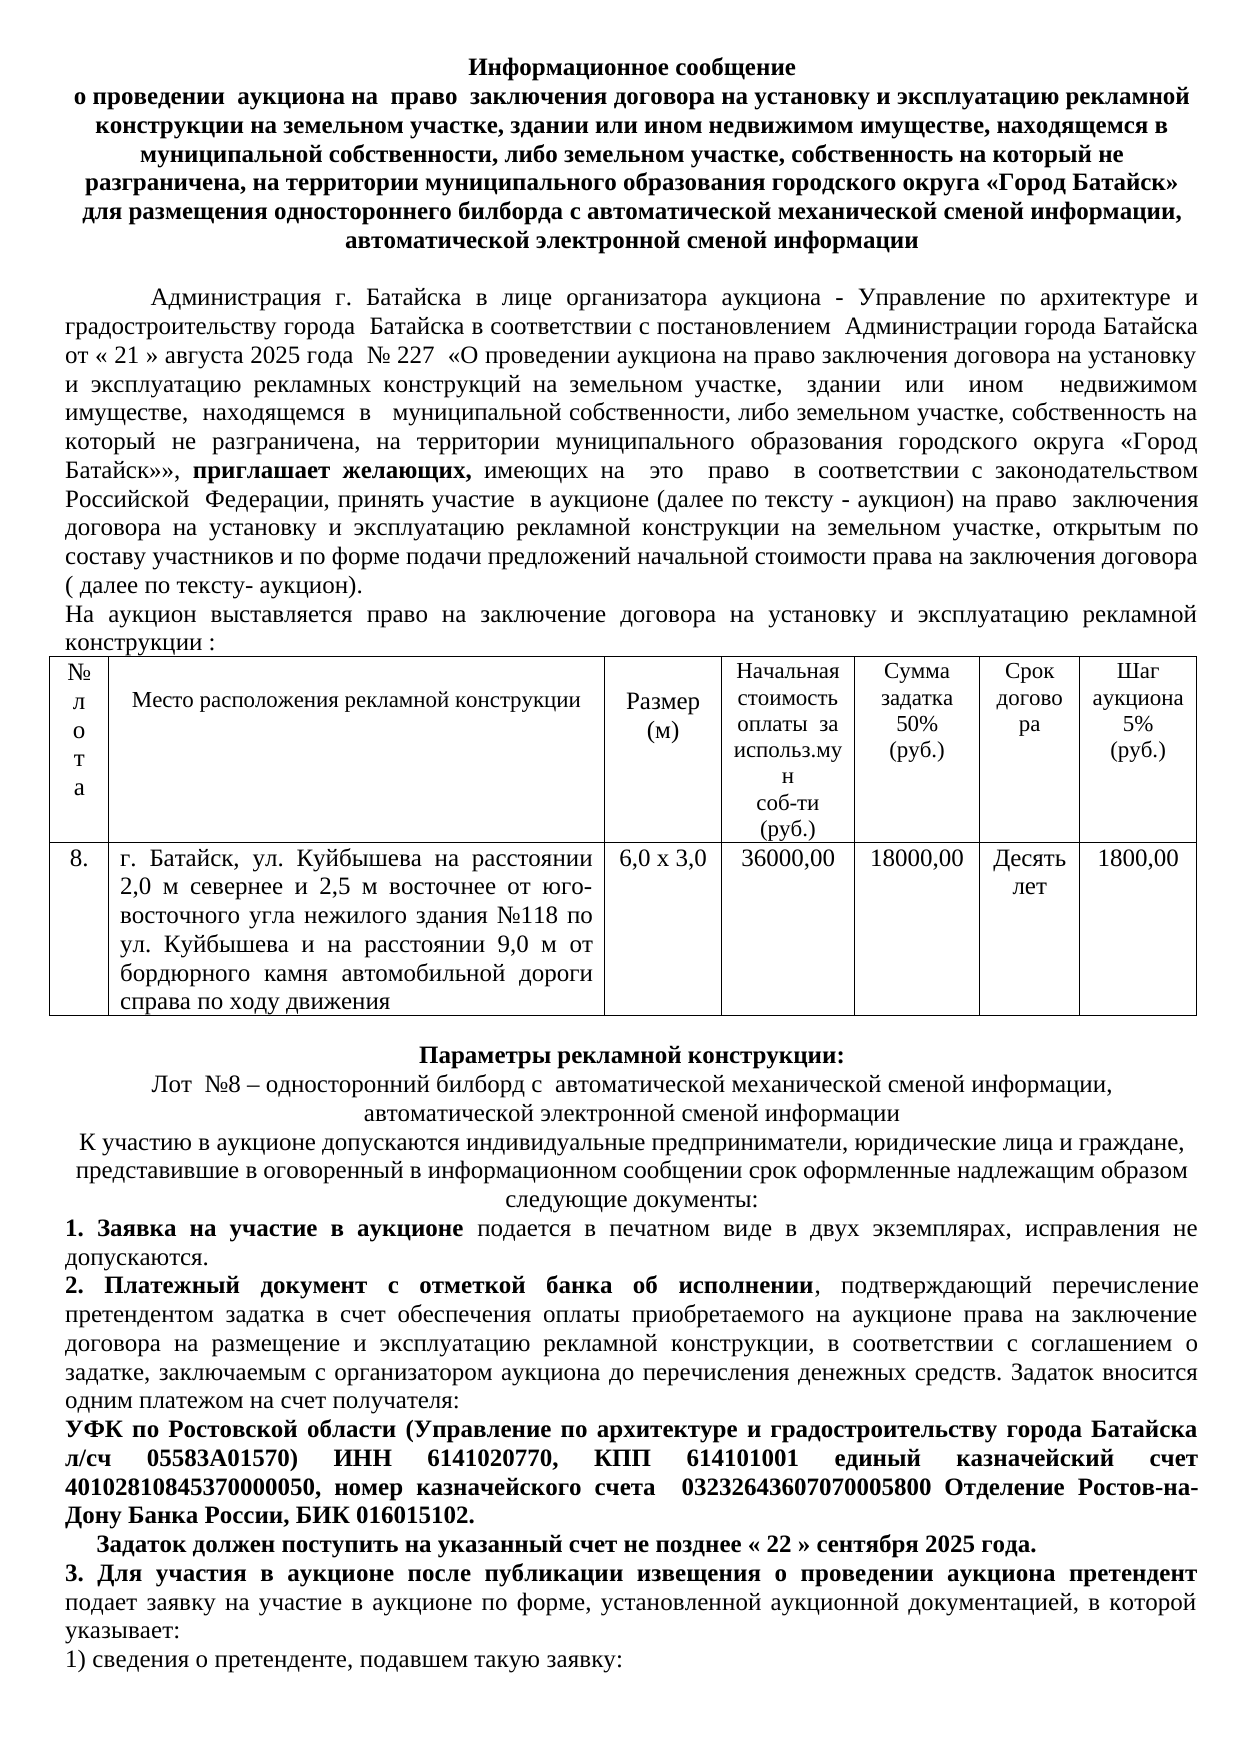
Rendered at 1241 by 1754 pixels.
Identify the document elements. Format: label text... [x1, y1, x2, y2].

text 2. Платежный документ с отметкой банка об исполнении, подтверждающий перечисление претендентом задатка в счет обеспечения оплаты приобретаемого на аукционе права на заключение договора на размещение и эксплуатацию рекламной конструкции, в соответствии с соглашением о задатке, заключаемым с организатором аукциона до перечисления денежных средств. Задаток вносится одним платежом на счет получателя: [65, 1270, 1199, 1414]
table_header Срок договора [980, 657, 1079, 842]
text УФК по Ростовской области (Управление по архитектуре и градостроительству города Батайска л/сч 05583А01570) ИНН 6141020770, КПП 614101001 единый казначейский счет 40102810845370000050, номер казначейского счета 03232643607070005800 Отделение Ростов-на-Дону Банка России, БИК 016015102. [65, 1414, 1199, 1529]
table_cell 6,0 х 3,0 [605, 843, 721, 1015]
text Администрация г. Батайска в лице организатора аукциона - Управление по архитектуре и градостроительству города Батайска в соответствии с постановлением Администрации города Батайска от « 21 » августа 2025 года № 227 «О проведении аукциона на право заключения договора на установку и эксплуатацию рекламных конструкций на земельном участке, здании или ином недвижимом имуществе, находящемся в муниципальной собственности, либо земельном участке, собственность на который не разграничена, на территории муниципального образования городского округа «Город Батайск»», приглашает желающих, имеющих на это право в соответствии с законодательством Российской Федерации, принять участие в аукционе (далее по тексту - аукцион) на право заключения договора на установку и эксплуатацию рекламной конструкции на земельном участке, открытым по составу участников и по форме подачи предложений начальной стоимости права на заключения договора ( далее по тексту- аукцион). [65, 282, 1199, 599]
table_cell 1800,00 [1080, 843, 1196, 1015]
table_cell 8. [50, 843, 108, 1015]
text Параметры рекламной конструкции: [65, 1040, 1199, 1069]
table_header Размер (м) [605, 657, 721, 842]
table_cell г. Батайск, ул. Куйбышева на расстоянии 2,0 м севернее и 2,5 м восточнее от юго-восточного угла нежилого здания №118 по ул. Куйбышева и на расстоянии 9,0 м от бордюрного камня автомобильной дороги справа по ходу движения [109, 843, 604, 1015]
text Задаток должен поступить на указанный счет не позднее « 22 » сентября 2025 года. [65, 1529, 1199, 1558]
table_cell 36000,00 [722, 843, 854, 1015]
table_header Начальная стоимость оплаты за использ.мун соб-ти (руб.) [722, 657, 854, 842]
text 1. Заявка на участие в аукционе подается в печатном виде в двух экземплярах, исправления не допускаются. [65, 1213, 1199, 1270]
table_cell Десять лет [980, 843, 1079, 1015]
table_header Шаг аукциона 5% (руб.) [1080, 657, 1196, 842]
text К участию в аукционе допускаются индивидуальные предприниматели, юридические лица и граждане, представившие в оговоренный в информационном сообщении срок оформленные надлежащим образом следующие документы: [65, 1127, 1199, 1213]
text Лот №8 – односторонний билборд с автоматической механической сменой информации, автоматической электронной сменой информации [65, 1069, 1199, 1127]
text о проведении аукциона на право заключения договора на установку и эксплуатацию рекламной конструкции на земельном участке, здании или ином недвижимом имуществе, находящемся в муниципальной собственности, либо земельном участке, собственность на который не разграничена, на территории муниципального образования городского округа «Город Батайск» для размещения одностороннего билборда с автоматической механической сменой информации, автоматической электронной сменой информации [65, 81, 1199, 254]
text На аукцион выставляется право на заключение договора на установку и эксплуатацию рекламной конструкции : [65, 599, 1199, 656]
table_header Сумма задатка 50% (руб.) [855, 657, 979, 842]
table_header Место расположения рекламной конструкции [109, 657, 604, 842]
table_header № л о т а [50, 657, 108, 842]
text 3. Для участия в аукционе после публикации извещения о проведении аукциона претендент подает заявку на участие в аукционе по форме, установленной аукционной документацией, в которой указывает: [65, 1558, 1199, 1644]
table_cell 18000,00 [855, 843, 979, 1015]
text 1) сведения о претенденте, подавшем такую заявку: [65, 1644, 1199, 1673]
text Информационное сообщение [65, 52, 1199, 81]
